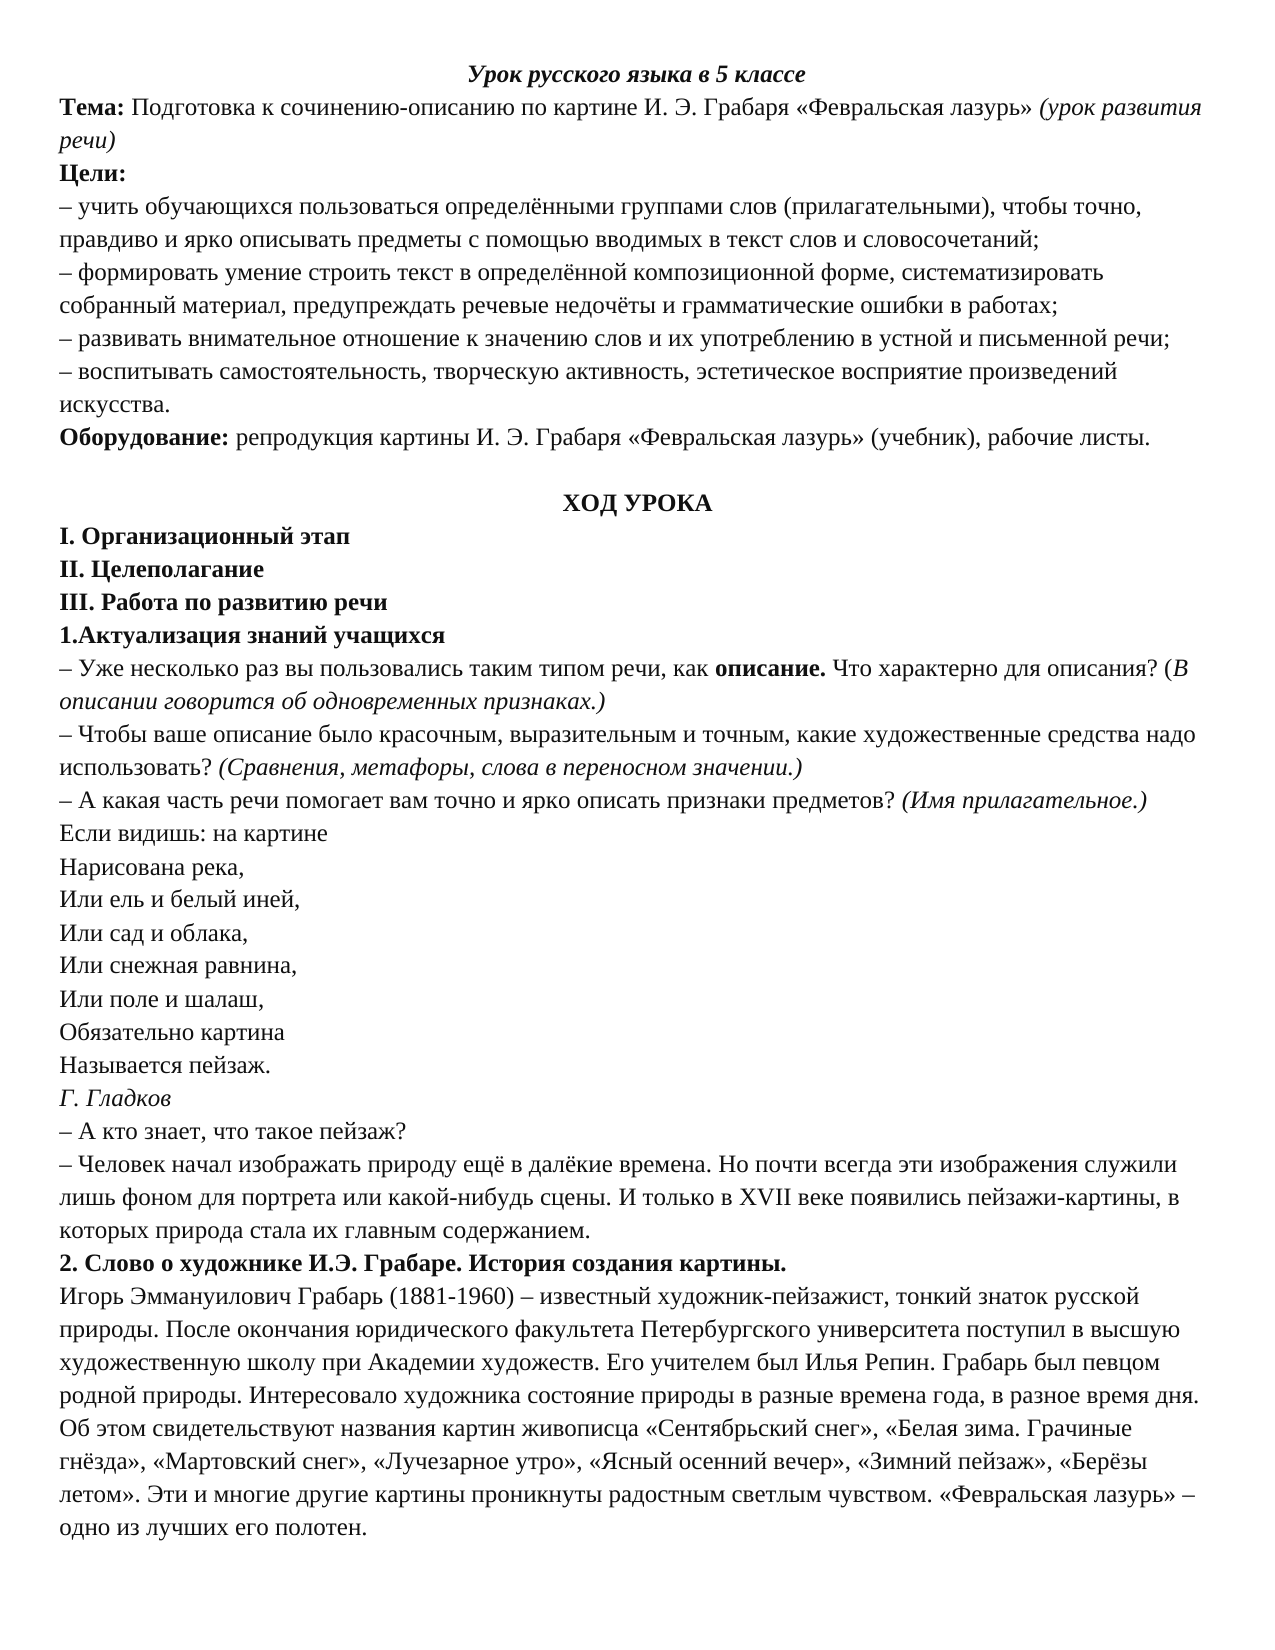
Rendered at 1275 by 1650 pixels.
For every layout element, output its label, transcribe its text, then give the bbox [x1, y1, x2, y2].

text Игорь Эммануилович Грабарь (1881-1960) – известный художник-пейзажист, тонкий знаток русской природы. После окончания юридического факультета Петербургского университета поступил в высшую художественную школу при Академии художеств. Его учителем был Илья Репин. Грабарь был певцом родной природы. Интересовало художника состояние природы в разные времена года, в разное время дня. Об этом свидетельствуют названия картин живописца «Сентябрьский снег», «Белая зима. Грачиные гнёзда», «Мартовский снег», «Лучезарное утро», «Ясный осенний вечер», «Зимний пейзаж», «Берёзы летом». Эти и многие другие картины проникнуты радостным светлым чувством. «Февральская лазурь» – одно из лучших его полотен. [59, 1281, 1216, 1541]
text Урок русского языка в 5 классе [59, 59, 1216, 88]
text ХОД УРОКА [59, 488, 1216, 517]
text Если видишь: на картине Нарисована река, Или ель и белый иней, Или сад и облака, Или снежная равнина, Или поле и шалаш, Обязательно картина Называется пейзаж. [59, 818, 1216, 1078]
text – А какая часть речи помогает вам точно и ярко описать признаки предметов? (Имя прилагательное.) [59, 786, 1216, 814]
text – формировать умение строить текст в определённой композиционной форме, систематизировать собранный материал, предупреждать речевые недочёты и грамматические ошибки в работах; [59, 257, 1216, 319]
text – учить обучающихся пользоваться определёнными группами слов (прилагательными), чтобы точно, правдиво и ярко описывать предметы с помощью вводимых в текст слов и словосочетаний; [59, 191, 1216, 253]
text – Уже несколько раз вы пользовались таким типом речи, как описание. Что характерно для описания? (В описании говорится об одновременных признаках.) [59, 653, 1216, 715]
text – А кто знает, что такое пейзаж? [59, 1116, 1216, 1144]
text – Чтобы ваше описание было красочным, выразительным и точным, какие художественные средства надо использовать? (Сравнения, метафоры, слова в переносном значении.) [59, 719, 1216, 781]
text – воспитывать самостоятельность, творческую активность, эстетическое восприятие произведений искусства. [59, 356, 1216, 418]
text III. Работа по развитию речи [59, 587, 1216, 616]
text 1.Актуализация знаний учащихся [59, 620, 1216, 649]
text II. Целеполагание [59, 554, 1216, 583]
text – развивать внимательное отношение к значению слов и их употреблению в устной и письменной речи; [59, 323, 1216, 352]
text Тема: Подготовка к сочинению-описанию по картине И. Э. Грабаря «Февральская лазурь» (урок развития речи) [59, 92, 1216, 154]
text Г. Гладков [59, 1083, 1216, 1111]
text 2. Слово о художнике И.Э. Грабаре. История создания картины. [59, 1248, 1216, 1277]
text I. Организационный этап [59, 521, 1216, 550]
text Оборудование: репродукция картины И. Э. Грабаря «Февральская лазурь» (учебник), рабочие листы. [59, 422, 1216, 451]
text Цели: [59, 158, 1216, 187]
text – Человек начал изображать природу ещё в далёкие времена. Но почти всегда эти изображения служили лишь фоном для портрета или какой-нибудь сцены. И только в XVII веке появились пейзажи-картины, в которых природа стала их главным содержанием. [59, 1149, 1216, 1243]
